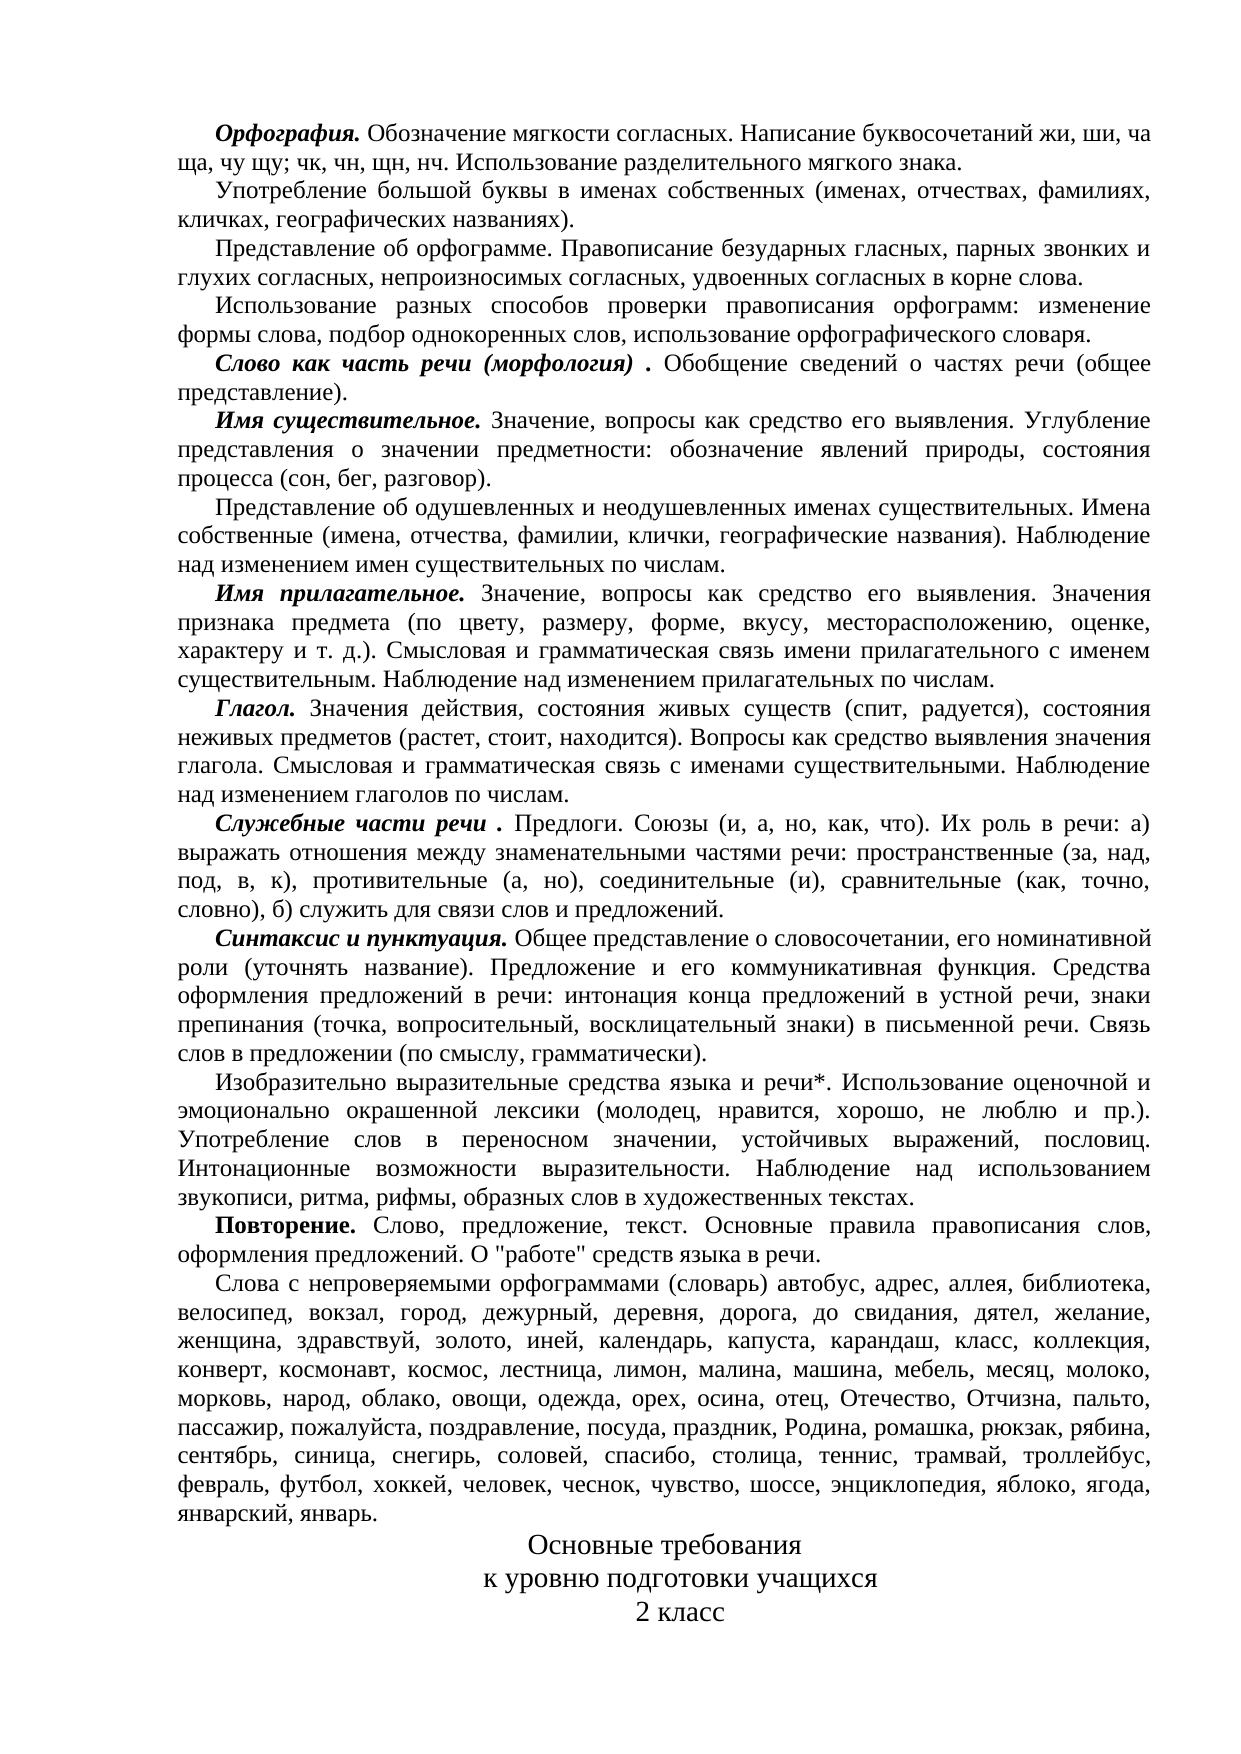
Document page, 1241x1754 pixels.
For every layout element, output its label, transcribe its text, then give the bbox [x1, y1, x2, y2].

text Имя существительное. Значение, вопросы как средство его выявления. Углубление представления о значении предметности: обозначение явлений природы, состояния процесса (сон, бег, разговор). [177, 406, 1152, 492]
text Служебные части речи . Предлоги. Союзы (и, а, но, как, что). Их роль в речи: а) выражать отношения между знаменательными частями речи: пространственные (за, над, под, в, к), противительные (а, но), соединительные (и), сравнительные (как, точно, словно), б) служить для связи слов и предложений. [177, 808, 1152, 923]
text Представление об орфограмме. Правописание безударных гласных, парных звонких и глухих согласных, непроизносимых согласных, удвоенных согласных в корне слова. [177, 233, 1152, 291]
text Слова с непроверяемыми орфограммами (словарь) автобус, адрес, аллея, библиотека, велосипед, вокзал, город, дежурный, деревня, дорога, до свидания, дятел, желание, женщина, здравствуй, золото, иней, календарь, капуста, карандаш, класс, коллекция, конверт, космонавт, космос, лестница, лимон, малина, машина, мебель, месяц, молоко, морковь, народ, облако, овощи, одежда, орех, осина, отец, Отечество, Отчизна, пальто, пассажир, пожалуйста, поздравление, посуда, праздник, Родина, ромашка, рюкзак, рябина, сентябрь, синица, снегирь, соловей, спасибо, столица, теннис, трамвай, троллейбус, февраль, футбол, хоккей, человек, чеснок, чувство, шоссе, энциклопедия, яблоко, ягода, январский, январь. [177, 1268, 1152, 1527]
text 2 класс [209, 1594, 1152, 1627]
text Основные требования [177, 1527, 1152, 1560]
text Орфография. Обозначение мягкости согласных. Написание буквосочетаний жи, ши, ча ща, чу щу; чк, чн, щн, нч. Использование разделительного мягкого знака. [177, 118, 1152, 176]
text Синтаксис и пунктуация. Общее представление о словосочетании, его номинативной роли (уточнять название). Предложение и его коммуникативная функция. Средства оформления предложений в речи: интонация конца предложений в устной речи, знаки препинания (точка, вопросительный, восклицательный знаки) в письменной речи. Связь слов в предложении (по смыслу, грамматически). [177, 923, 1152, 1067]
text Повторение. Слово, предложение, текст. Основные правила правописания слов, оформления предложений. О "работе" средств языка в речи. [177, 1211, 1152, 1268]
text Употребление большой буквы в именах собственных (именах, отчествах, фамилиях, кличках, географических названиях). [177, 176, 1152, 233]
text Представление об одушевленных и неодушевленных именах существительных. Имена собственные (имена, отчества, фамилии, клички, географические названия). Наблюдение над изменением имен существительных по числам. [177, 492, 1152, 578]
text Глагол. Значения действия, состояния живых существ (спит, радуется), состояния неживых предметов (растет, стоит, находится). Вопросы как средство выявления значения глагола. Смысловая и грамматическая связь с именами существительными. Наблюдение над изменением глаголов по числам. [177, 693, 1152, 808]
text Использование разных способов проверки правописания орфограмм: изменение формы слова, подбор однокоренных слов, использование орфографического словаря. [177, 291, 1152, 348]
text Имя прилагательное. Значение, вопросы как средство его выявления. Значения признака предмета (по цвету, размеру, форме, вкусу, месторасположению, оценке, характеру и т. д.). Смысловая и грамматическая связь имени прилагательного с именем существительным. Наблюдение над изменением прилагательных по числам. [177, 578, 1152, 693]
text Изобразительно выразительные средства языка и речи*. Использование оценочной и эмоционально окрашенной лексики (молодец, нравится, хорошо, не люблю и пр.). Употребление слов в переносном значении, устойчивых выражений, пословиц. Интонационные возможности выразительности. Наблюдение над использованием звукописи, ритма, рифмы, образных слов в художественных текстах. [177, 1067, 1152, 1211]
text Слово как часть речи (морфология) . Обобщение сведений о частях речи (общее представление). [177, 348, 1152, 406]
text к уровню подготовки учащихся [209, 1560, 1152, 1594]
